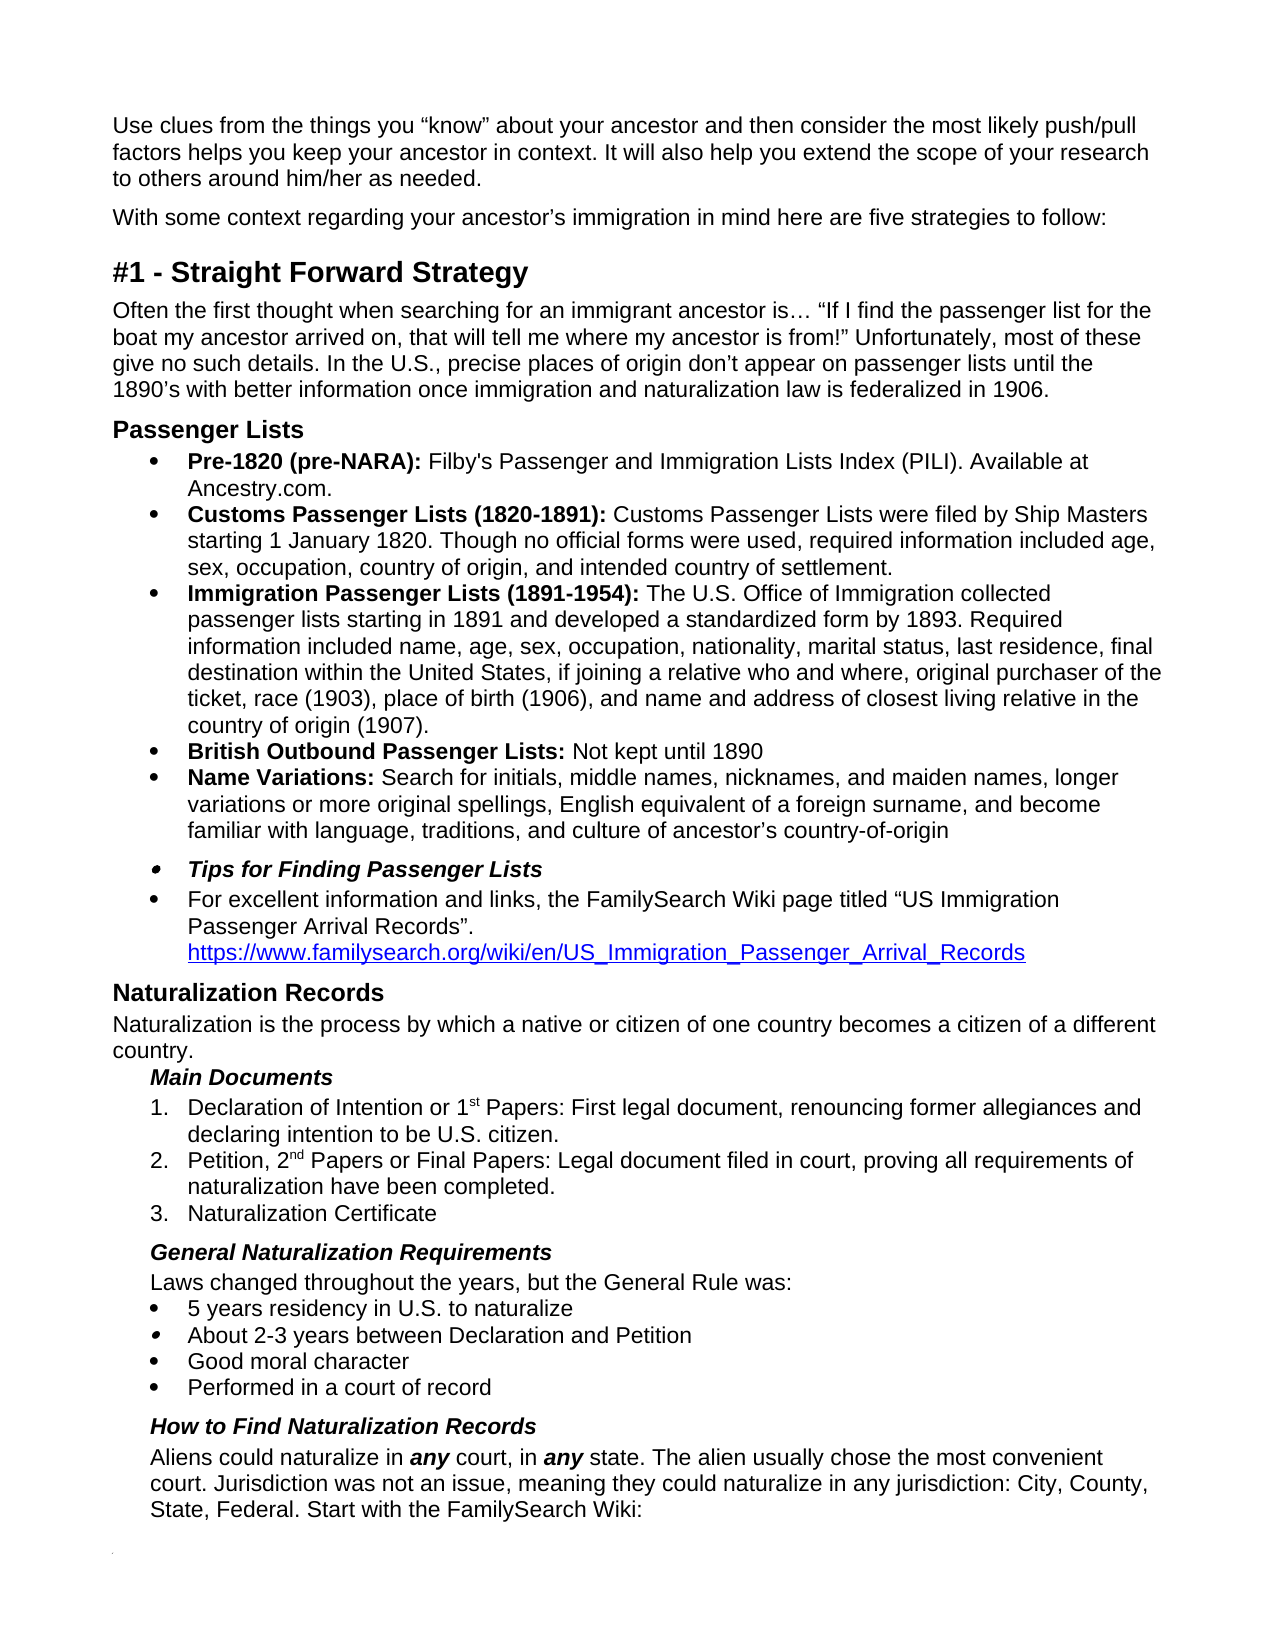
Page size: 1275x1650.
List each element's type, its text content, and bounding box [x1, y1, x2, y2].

text General Naturalization Requirements [150, 1238, 1162, 1265]
text Main Documents [150, 1064, 1162, 1090]
list 5 years residency in U.S. to naturalize [150, 1295, 1162, 1322]
text Naturalization Records [112, 978, 1162, 1007]
list Naturalization Certificate [150, 1199, 1162, 1226]
list British Outbound Passenger Lists: Not kept until 1890 [150, 738, 1162, 764]
list Customs Passenger Lists (1820-1891): Customs Passenger Lists were filed by Ship Masters starting 1 January 1820. Though no official forms were used, required information included age, sex, occupation, country of origin, and intended country of settlement. [150, 501, 1162, 580]
text Passenger Lists [112, 415, 1162, 444]
list Immigration Passenger Lists (1891-1954): The U.S. Office of Immigration collected passenger lists starting in 1891 and developed a standardized form by 1893. Required information included name, age, sex, occupation, nationality, marital status, last residence, final destination within the United States, if joining a relative who and where, original purchaser of the ticket, race (1903), place of birth (1906), and name and address of closest living relative in the country of origin (1907). [150, 580, 1162, 738]
list Good moral character [150, 1348, 1162, 1374]
text Often the first thought when searching for an immigrant ancestor is… “If I find the passenger list for the boat my ancestor arrived on, that will tell me where my ancestor is from!” Unfortunately, most of these give no such details. In the U.S., precise places of origin don’t appear on passenger lists until the 1890’s with better information once immigration and naturalization law is federalized in 1906. [112, 297, 1162, 403]
text Use clues from the things you “know” about your ancestor and then consider the most likely push/pull factors helps you keep your ancestor in context. It will also help you extend the scope of your research to others around him/her as needed. [112, 112, 1162, 192]
text Laws changed throughout the years, but the General Rule was: [150, 1269, 1162, 1295]
text With some context regarding your ancestor’s immigration in mind here are five strategies to follow: [112, 204, 1162, 230]
list Name Variations: Search for initials, middle names, nicknames, and maiden names, longer variations or more original spellings, English equivalent of a foreign surname, and become familiar with language, traditions, and culture of ancestor’s country-of-origin [150, 764, 1162, 843]
list About 2-3 years between Declaration and Petition [150, 1322, 1162, 1348]
list Performed in a court of record [150, 1374, 1162, 1401]
list Tips for Finding Passenger Lists [150, 856, 1162, 882]
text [150, 1444, 1162, 1523]
text Naturalization is the process by which a native or citizen of one country becomes a citizen of a different country. [112, 1011, 1162, 1064]
list For excellent information and links, the FamilySearch Wiki page titled “US Immigration Passenger Arrival Records”. https://www.familysearch.org/wiki/en/US_Immigration_Passenger_Arrival_Records [150, 886, 1162, 966]
list Declaration of Intention or 1st Papers: First legal document, renouncing former allegiances and declaring intention to be U.S. citizen. [150, 1094, 1162, 1147]
text #1 - Straight Forward Strategy [112, 255, 1162, 289]
list Pre-1820 (pre-NARA): Filby's Passenger and Immigration Lists Index (PILI). Available at Ancestry.com. [150, 448, 1162, 501]
list Petition, 2nd Papers or Final Papers: Legal document filed in court, proving all requirements of naturalization have been completed. [150, 1147, 1162, 1199]
text How to Find Naturalization Records [150, 1413, 1162, 1439]
